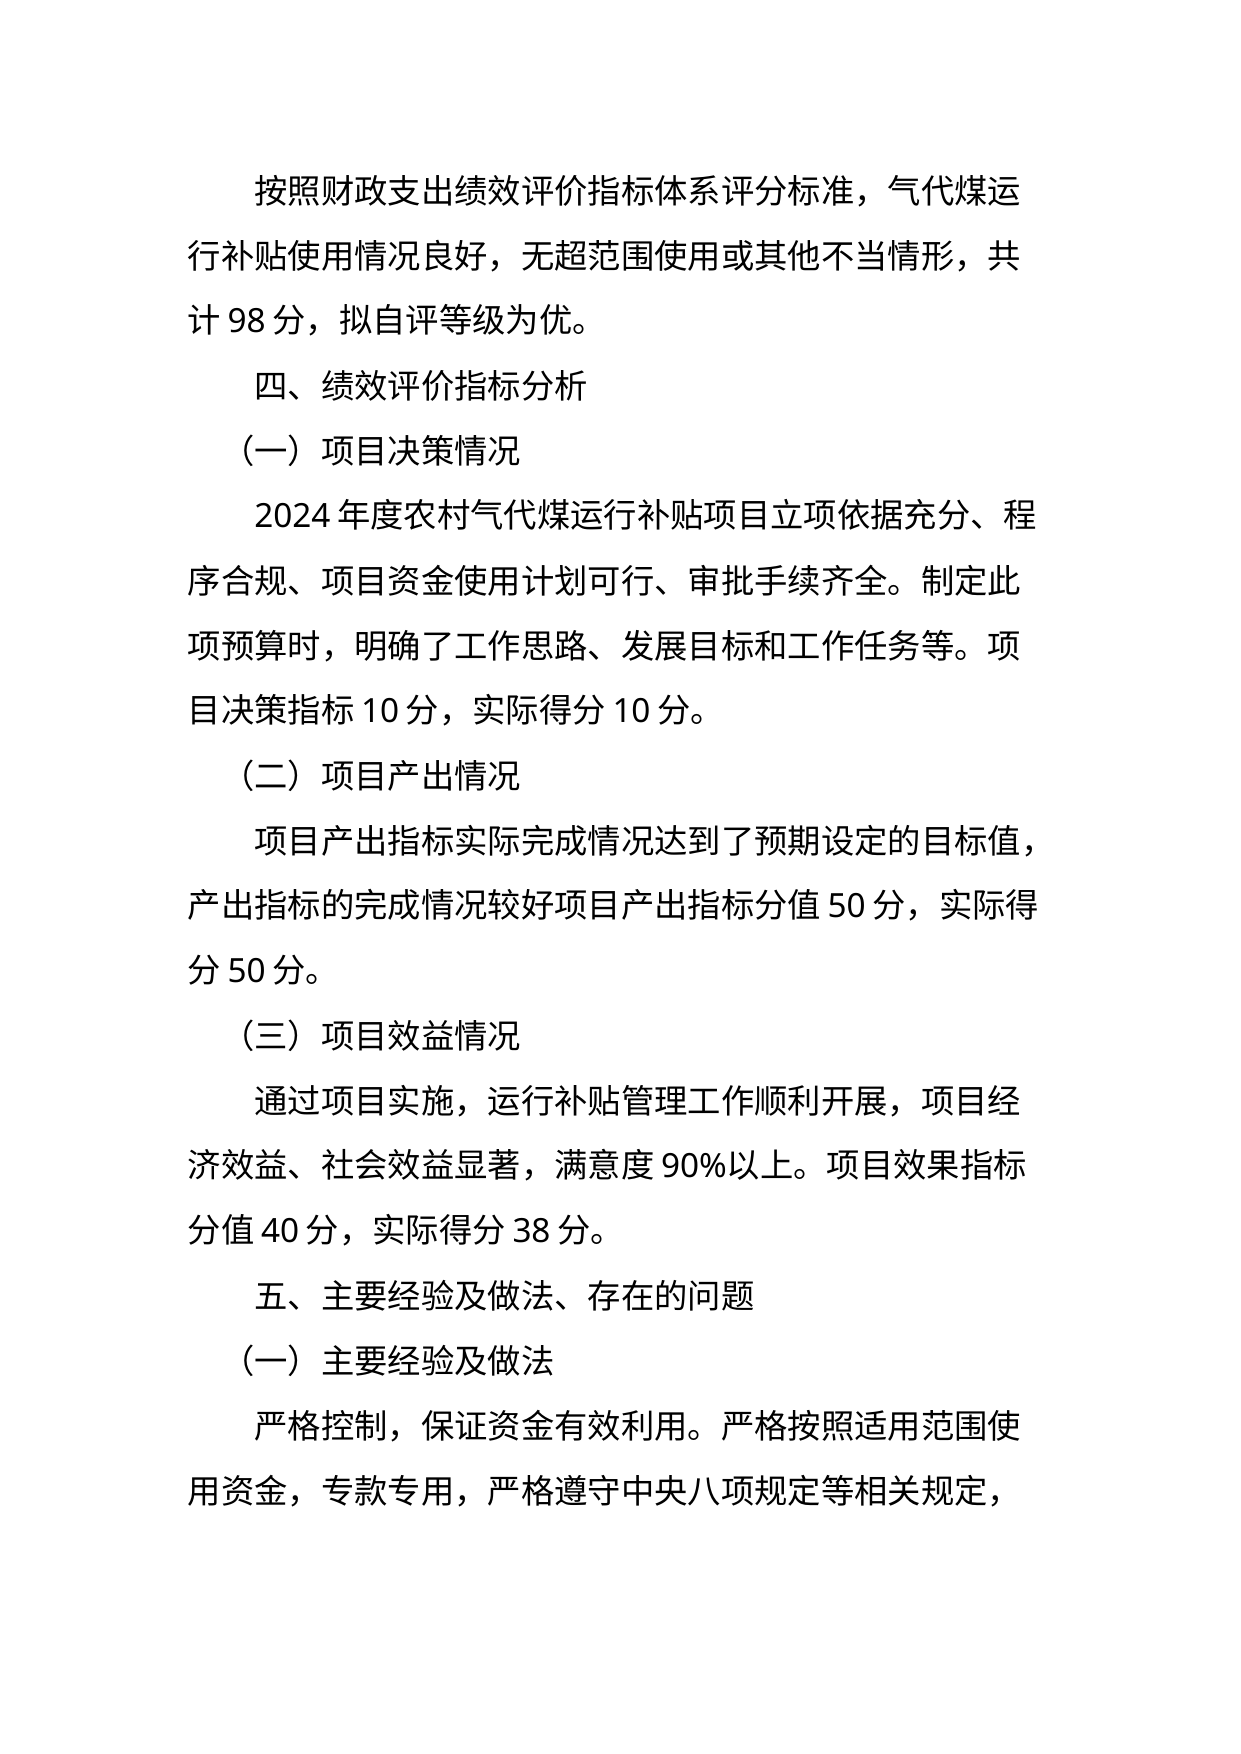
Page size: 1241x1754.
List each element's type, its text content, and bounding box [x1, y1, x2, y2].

text （三）项目效益情况 [187, 1001, 1053, 1066]
text 通过项目实施，运行补贴管理工作顺利开展，项目经济效益、社会效益显著，满意度90%以上。项目效果指标分值40分，实际得分38分。 [187, 1066, 1053, 1261]
text 按照财政支出绩效评价指标体系评分标准，气代煤运行补贴使用情况良好，无超范围使用或其他不当情形，共计98分，拟自评等级为优。 [187, 156, 1053, 351]
text 2024年度农村气代煤运行补贴项目立项依据充分、程序合规、项目资金使用计划可行、审批手续齐全。制定此项预算时，明确了工作思路、发展目标和工作任务等。项目决策指标10分，实际得分10分。 [187, 481, 1053, 741]
text 四、绩效评价指标分析 [187, 351, 1053, 416]
text 五、主要经验及做法、存在的问题 [187, 1261, 1053, 1326]
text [187, 1391, 1053, 1521]
text （一）主要经验及做法 [187, 1326, 1053, 1391]
text （一）项目决策情况 [187, 416, 1053, 481]
text （二）项目产出情况 [187, 741, 1053, 806]
text 项目产出指标实际完成情况达到了预期设定的目标值，产出指标的完成情况较好项目产出指标分值50分，实际得分50分。 [187, 806, 1053, 1001]
